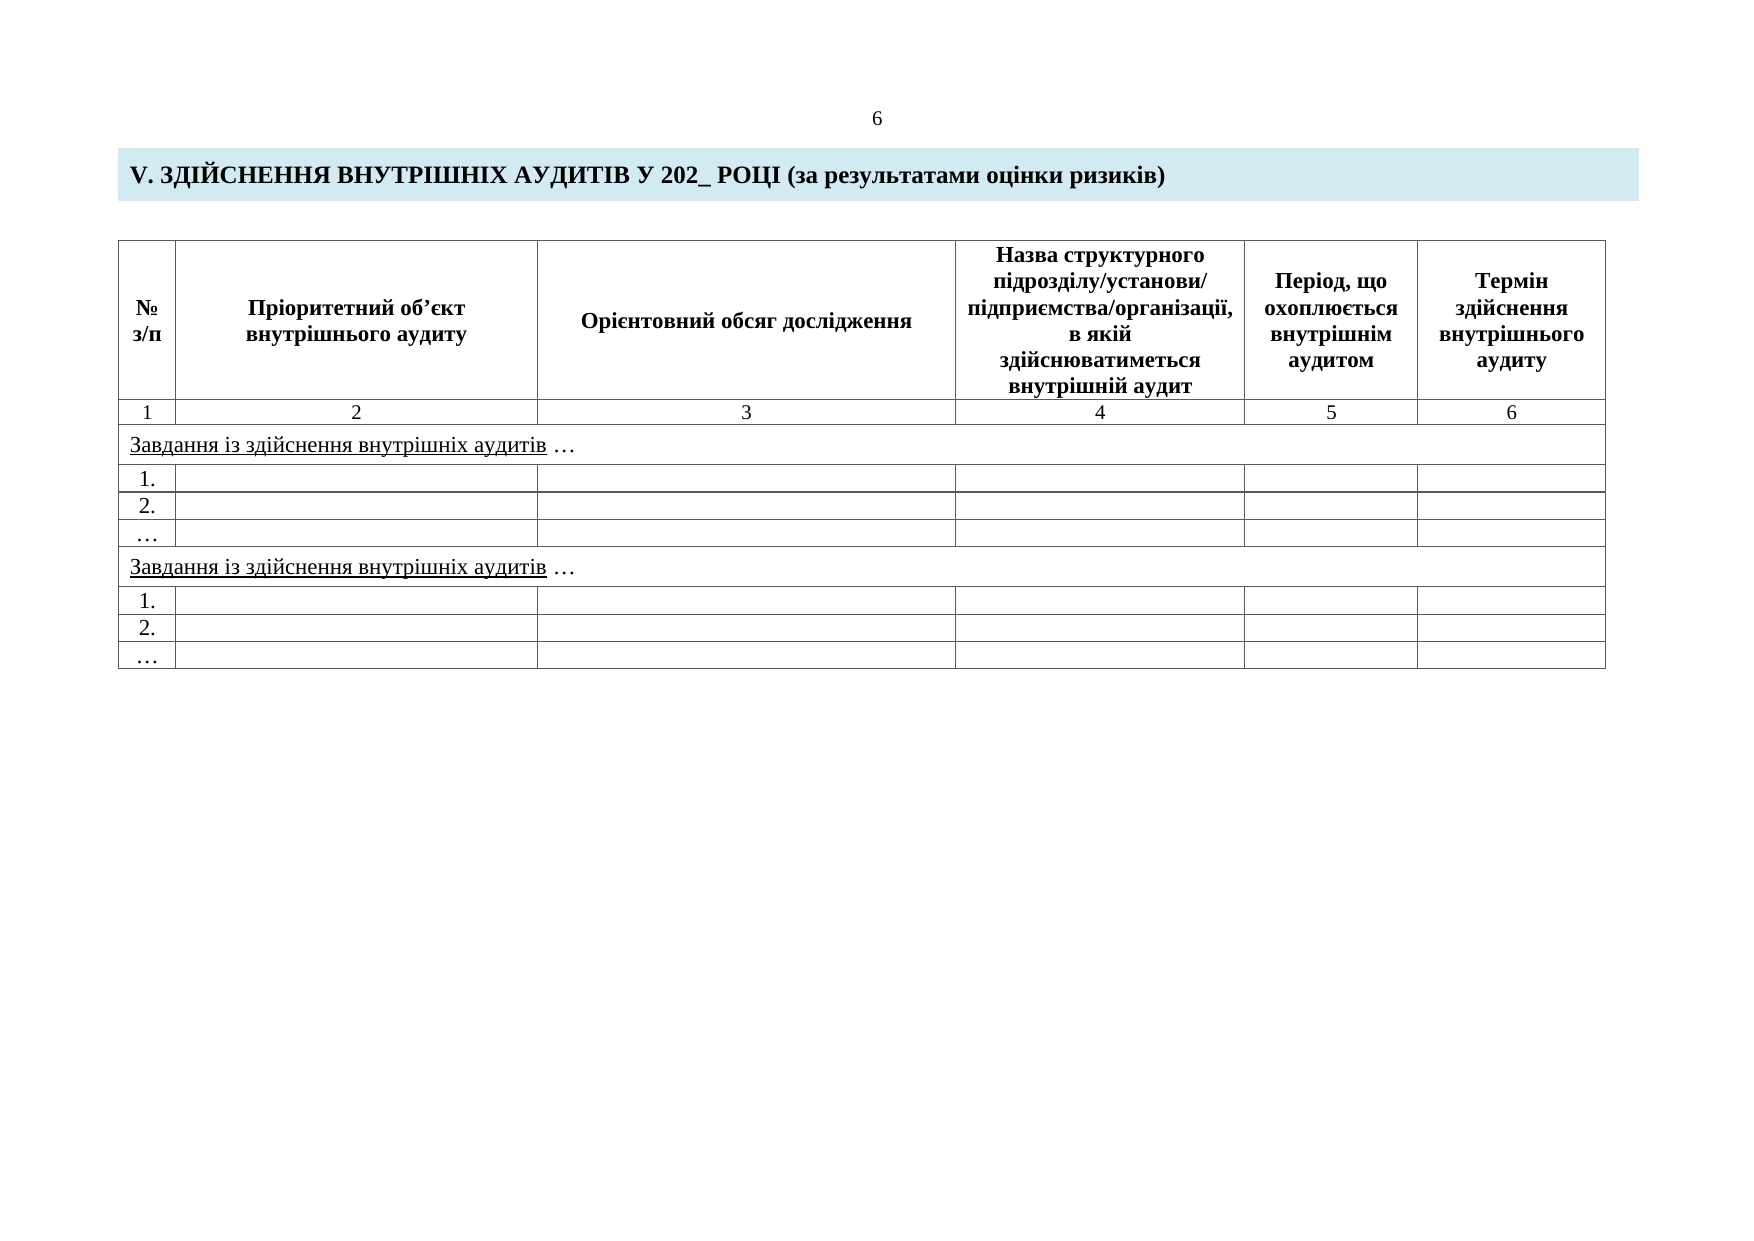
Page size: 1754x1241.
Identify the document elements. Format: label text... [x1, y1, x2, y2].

table_cell 6 [1418, 400, 1605, 424]
table_cell [176, 520, 537, 546]
table_cell 2. [119, 493, 175, 519]
table_cell 2. [119, 615, 175, 641]
table_cell [1245, 587, 1417, 613]
table_cell [176, 493, 537, 519]
table_cell Завдання із здійснення внутрішніх аудитів … [119, 547, 1605, 586]
table_cell … [119, 642, 175, 668]
table_cell [538, 587, 955, 613]
table_cell [1245, 642, 1417, 668]
table_cell [538, 615, 955, 641]
table_cell [956, 642, 1244, 668]
table_header Назва структурного підрозділу/установи/ підприємства/організації, в якій здійснюватиметься внутрішній аудит [956, 241, 1244, 399]
table_cell [176, 642, 537, 668]
table_header Пріоритетний об’єкт внутрішнього аудиту [176, 241, 537, 399]
table_cell [1418, 615, 1605, 641]
table_cell [956, 493, 1244, 519]
table_header Орієнтовний обсяг дослідження [538, 241, 955, 399]
table_cell [1418, 642, 1605, 668]
table_cell [538, 465, 955, 491]
table_cell 5 [1245, 400, 1417, 424]
table_header Період, що охоплюється внутрішнім аудитом [1245, 241, 1417, 399]
table_cell [1245, 465, 1417, 491]
table_cell [956, 615, 1244, 641]
table_cell 1 [119, 400, 175, 424]
table_cell [1245, 615, 1417, 641]
table_cell 1. [119, 465, 175, 491]
table_cell 1. [119, 587, 175, 613]
table_cell [1418, 493, 1605, 519]
table_cell 3 [538, 400, 955, 424]
table_cell [176, 465, 537, 491]
table_cell 2 [176, 400, 537, 424]
table_cell [956, 465, 1244, 491]
table_cell [1245, 520, 1417, 546]
table_header V. ЗДІЙСНЕННЯ ВНУТРІШНІХ АУДИТІВ У 202_ РОЦІ (за результатами оцінки ризиків) [118, 148, 1639, 201]
table_cell [956, 520, 1244, 546]
table_cell [1418, 587, 1605, 613]
table_cell [538, 642, 955, 668]
table_header № з/п [119, 241, 175, 399]
table_cell 4 [956, 400, 1244, 424]
table_cell [1245, 493, 1417, 519]
table_cell [1418, 465, 1605, 491]
table_header Термін здійснення внутрішнього аудиту [1418, 241, 1605, 399]
table_cell [176, 615, 537, 641]
table_cell [538, 493, 955, 519]
table_cell … [119, 520, 175, 546]
table_cell [1418, 520, 1605, 546]
table_cell [176, 587, 537, 613]
table_cell [538, 520, 955, 546]
table_cell Завдання із здійснення внутрішніх аудитів … [119, 425, 1605, 464]
table_cell [956, 587, 1244, 613]
